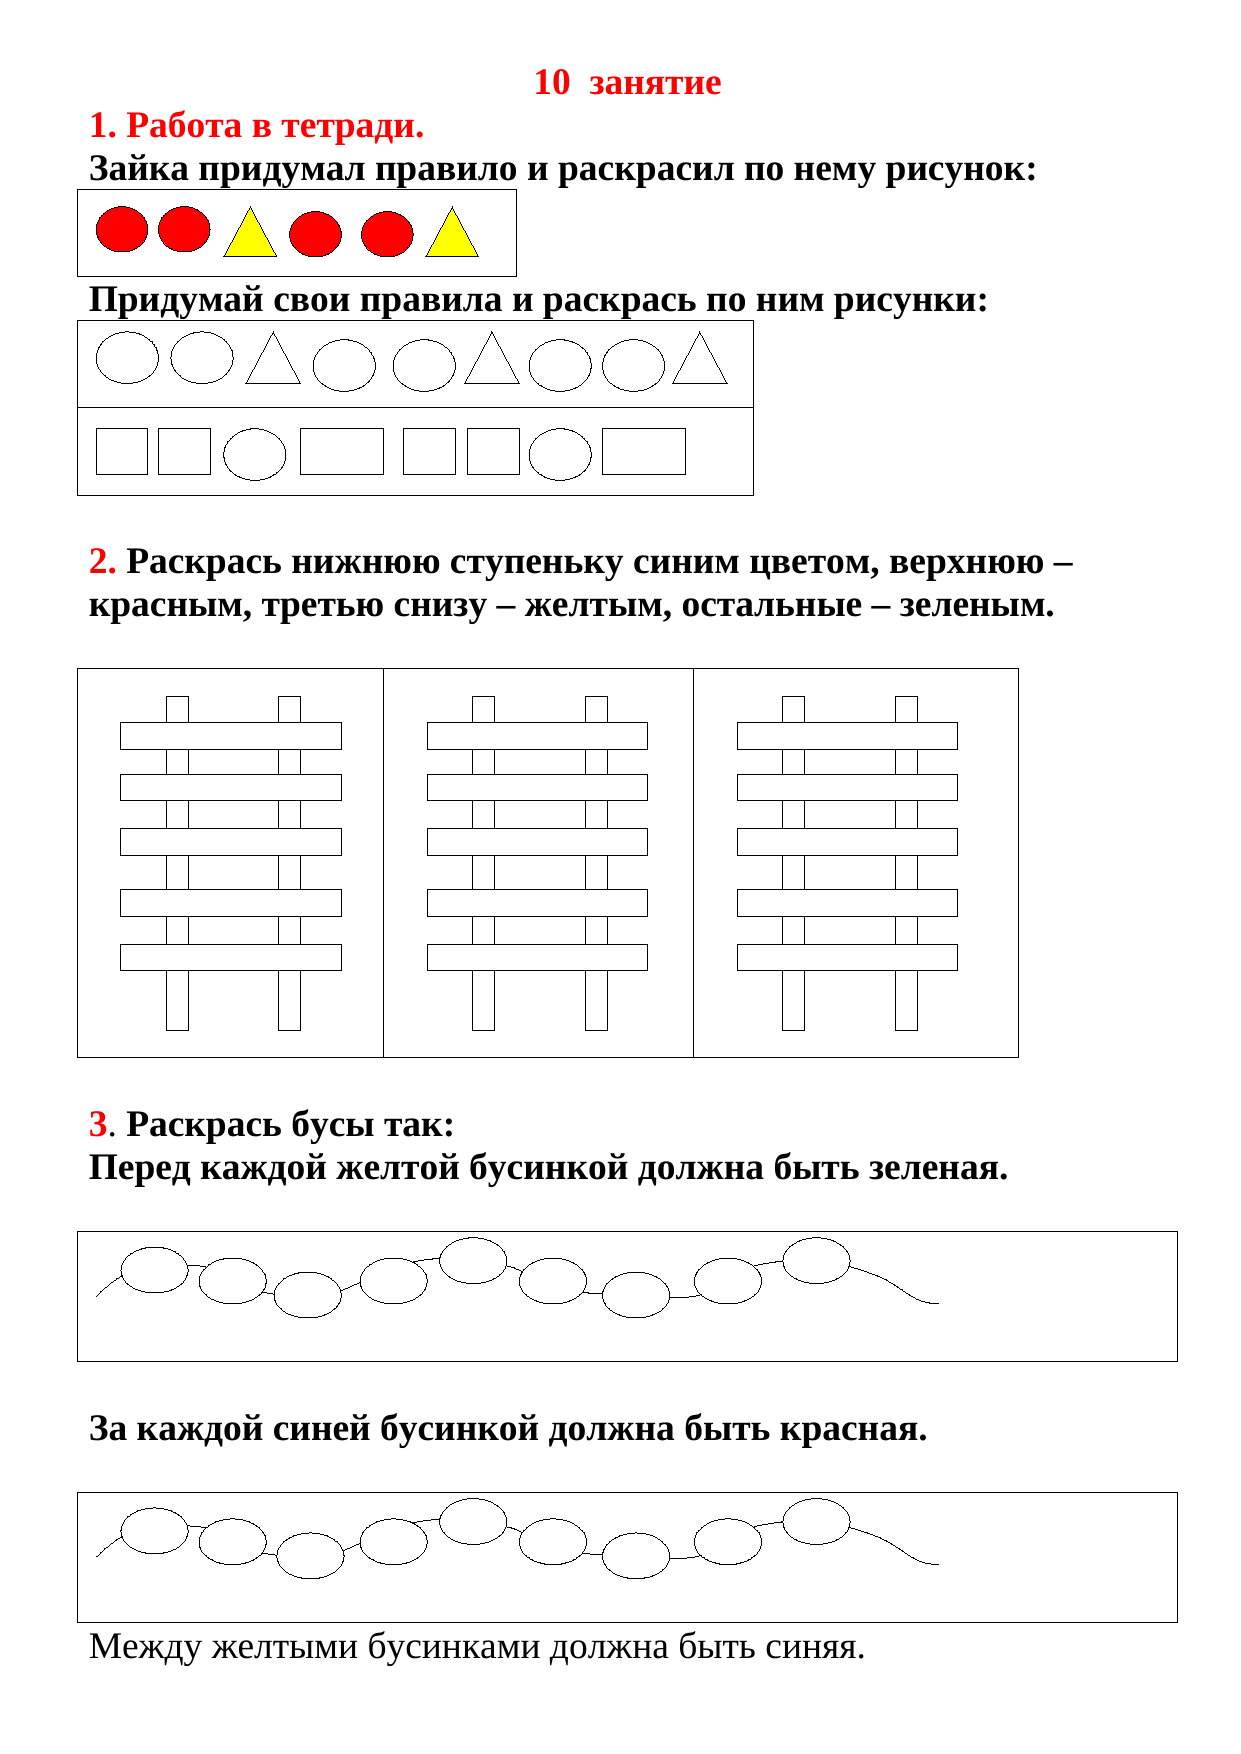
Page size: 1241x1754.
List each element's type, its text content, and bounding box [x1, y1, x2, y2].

table_header [78, 1232, 1177, 1361]
text Зайка придумал правило и раскрасил по нему рисунок: [88, 145, 1166, 188]
table_header [78, 321, 753, 407]
table_header [384, 669, 693, 1057]
table_header [78, 190, 516, 276]
table_cell [78, 408, 753, 494]
text Между желтыми бусинками должна быть синяя. [88, 1623, 1166, 1666]
text Перед каждой желтой бусинкой должна быть зеленая. [88, 1144, 1166, 1188]
text Придумай свои правила и раскрась по ним рисунки: [88, 277, 1166, 320]
text 1. Работа в тетради. [88, 102, 1166, 145]
text 10 занятие [88, 59, 1166, 102]
text 2. Раскрась нижнюю ступеньку синим цветом, верхнюю – красным, третью снизу – желтым, остальные – зеленым. [88, 539, 1166, 625]
table_header [78, 1493, 1177, 1622]
text За каждой синей бусинкой должна быть красная. [88, 1405, 1166, 1448]
table_header [78, 669, 383, 1057]
table_header [694, 669, 1018, 1057]
text 3. Раскрась бусы так: [88, 1101, 1166, 1144]
